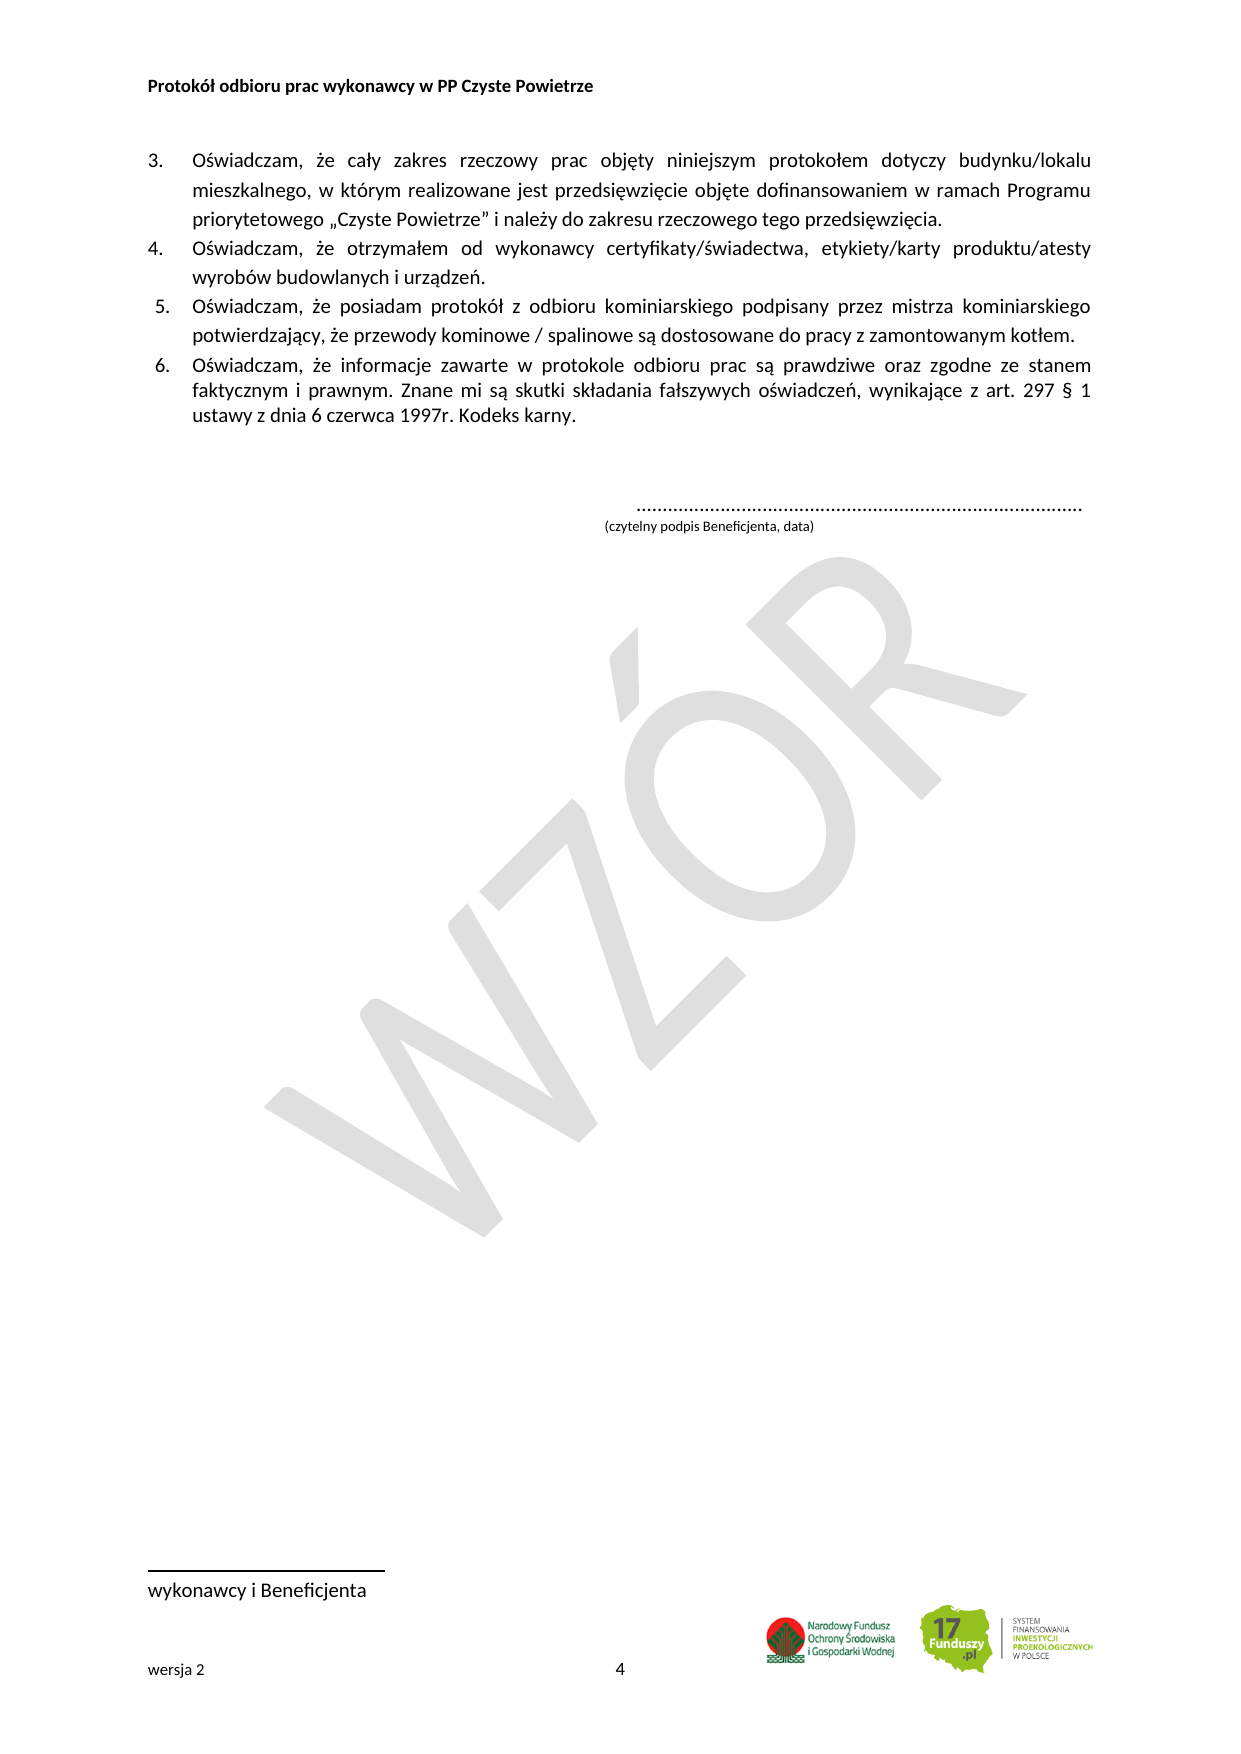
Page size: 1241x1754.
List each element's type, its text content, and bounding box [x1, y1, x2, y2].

list Oświadczam, że cały zakres rzeczowy prac objęty niniejszym protokołem dotyczy budynku/lokalu mieszkalnego, w którym realizowane jest przedsięwzięcie objęte dofinansowaniem w ramach Programu priorytetowego „Czyste Powietrze” i należy do zakresu rzeczowego tego przedsięwzięcia. [148, 148, 1093, 231]
list Oświadczam, że otrzymałem od wykonawcy certyfikaty/świadectwa, etykiety/karty produktu/atesty wyrobów budowlanych i urządzeń. [148, 235, 1093, 290]
list Oświadczam, że informacje zawarte w protokole odbioru prac są prawdziwe oraz zgodne ze stanem faktycznym i prawnym. Znane mi są skutki składania fałszywych oświadczeń, wynikające z art. 297 § 1 ustawy z dnia 6 czerwca 1997r. Kodeks karny. [154, 352, 1093, 428]
list Oświadczam, że posiadam protokół z odbioru kominiarskiego podpisany przez mistrza kominiarskiego potwierdzający, że przewody kominowe / spalinowe są dostosowane do pracy z zamontowanym kotłem. [154, 293, 1093, 348]
list ..................................................................................... (czytelny podpis Beneficjenta, data) [192, 492, 1093, 547]
picture [753, 1602, 1093, 1676]
